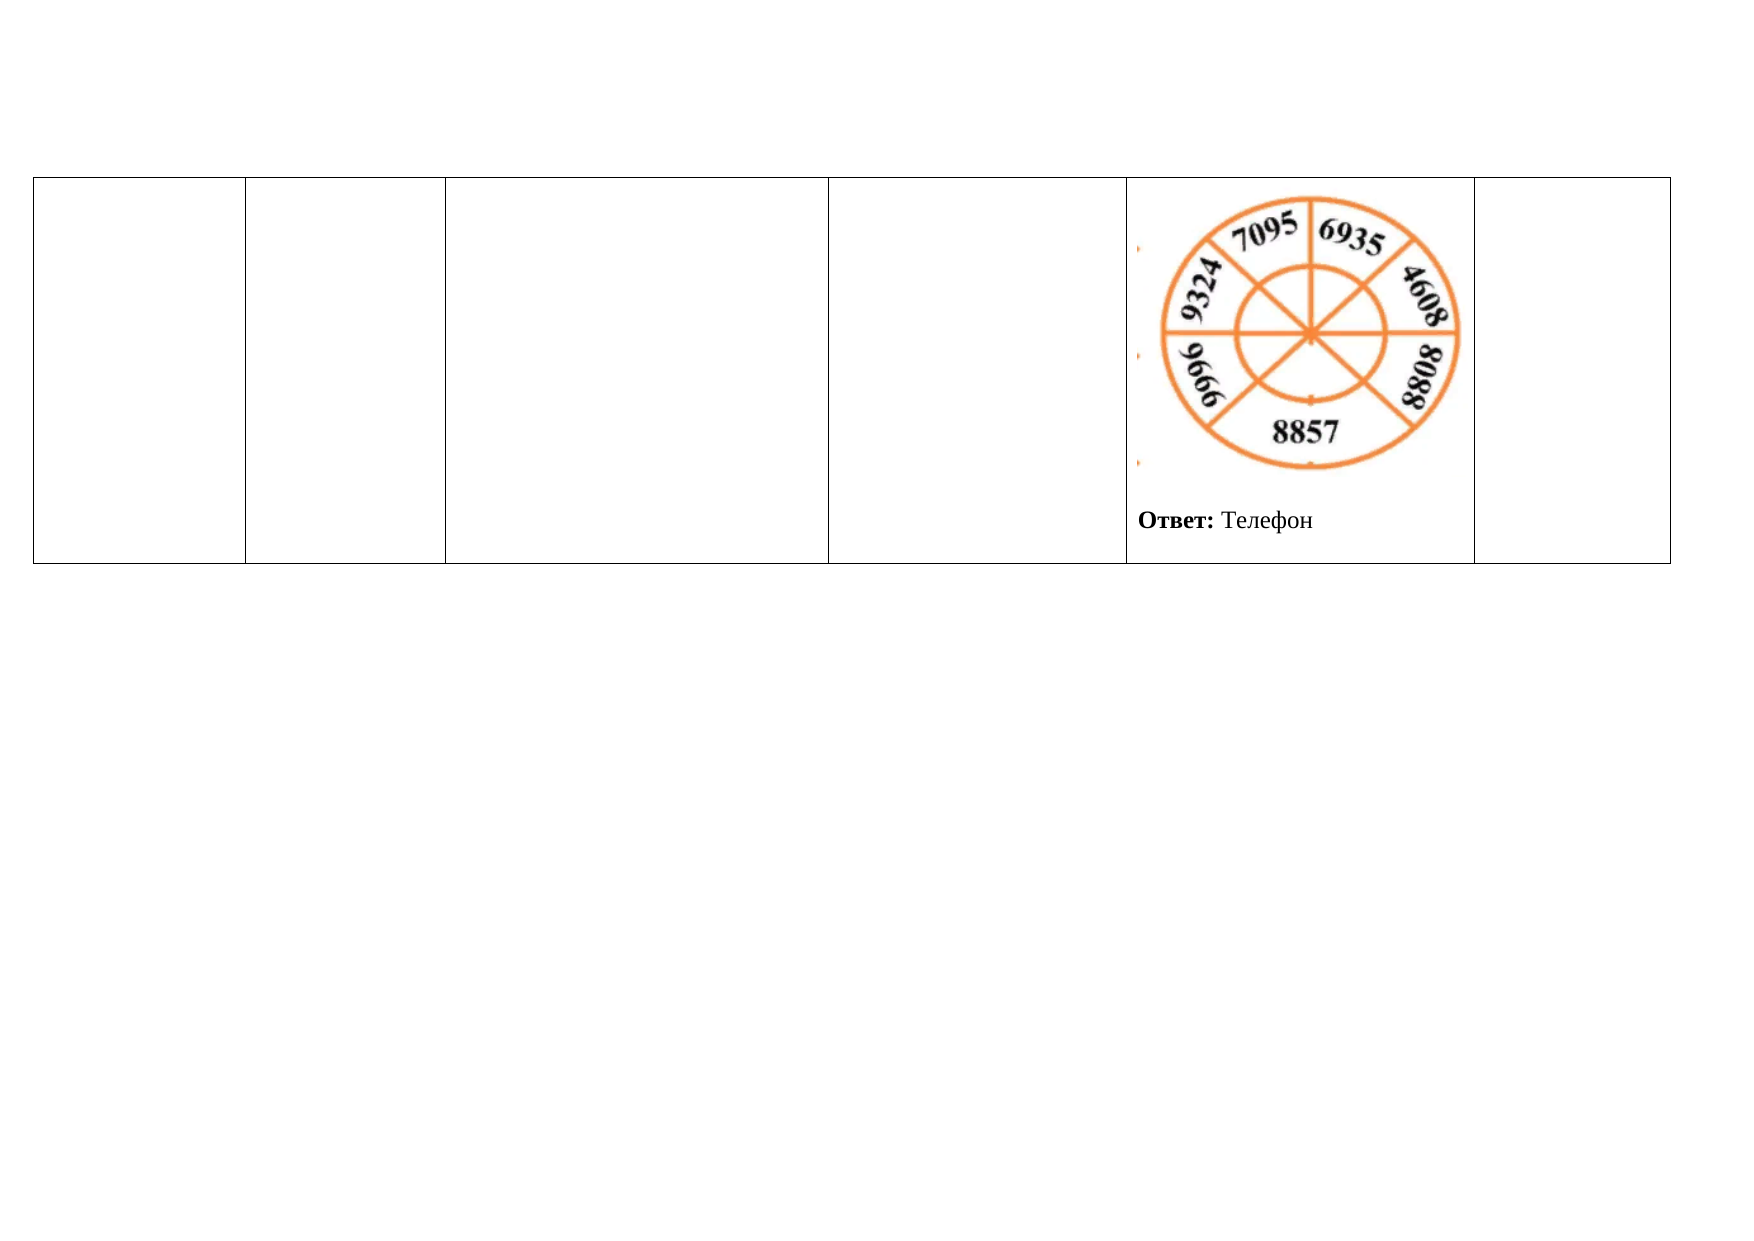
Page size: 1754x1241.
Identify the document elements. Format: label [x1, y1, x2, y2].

table_cell [1475, 178, 1670, 563]
table_cell [34, 178, 245, 563]
table_cell [829, 178, 1126, 563]
table_cell [1127, 178, 1474, 563]
table_cell [446, 178, 828, 563]
table_cell [246, 178, 445, 563]
picture [1137, 178, 1468, 477]
